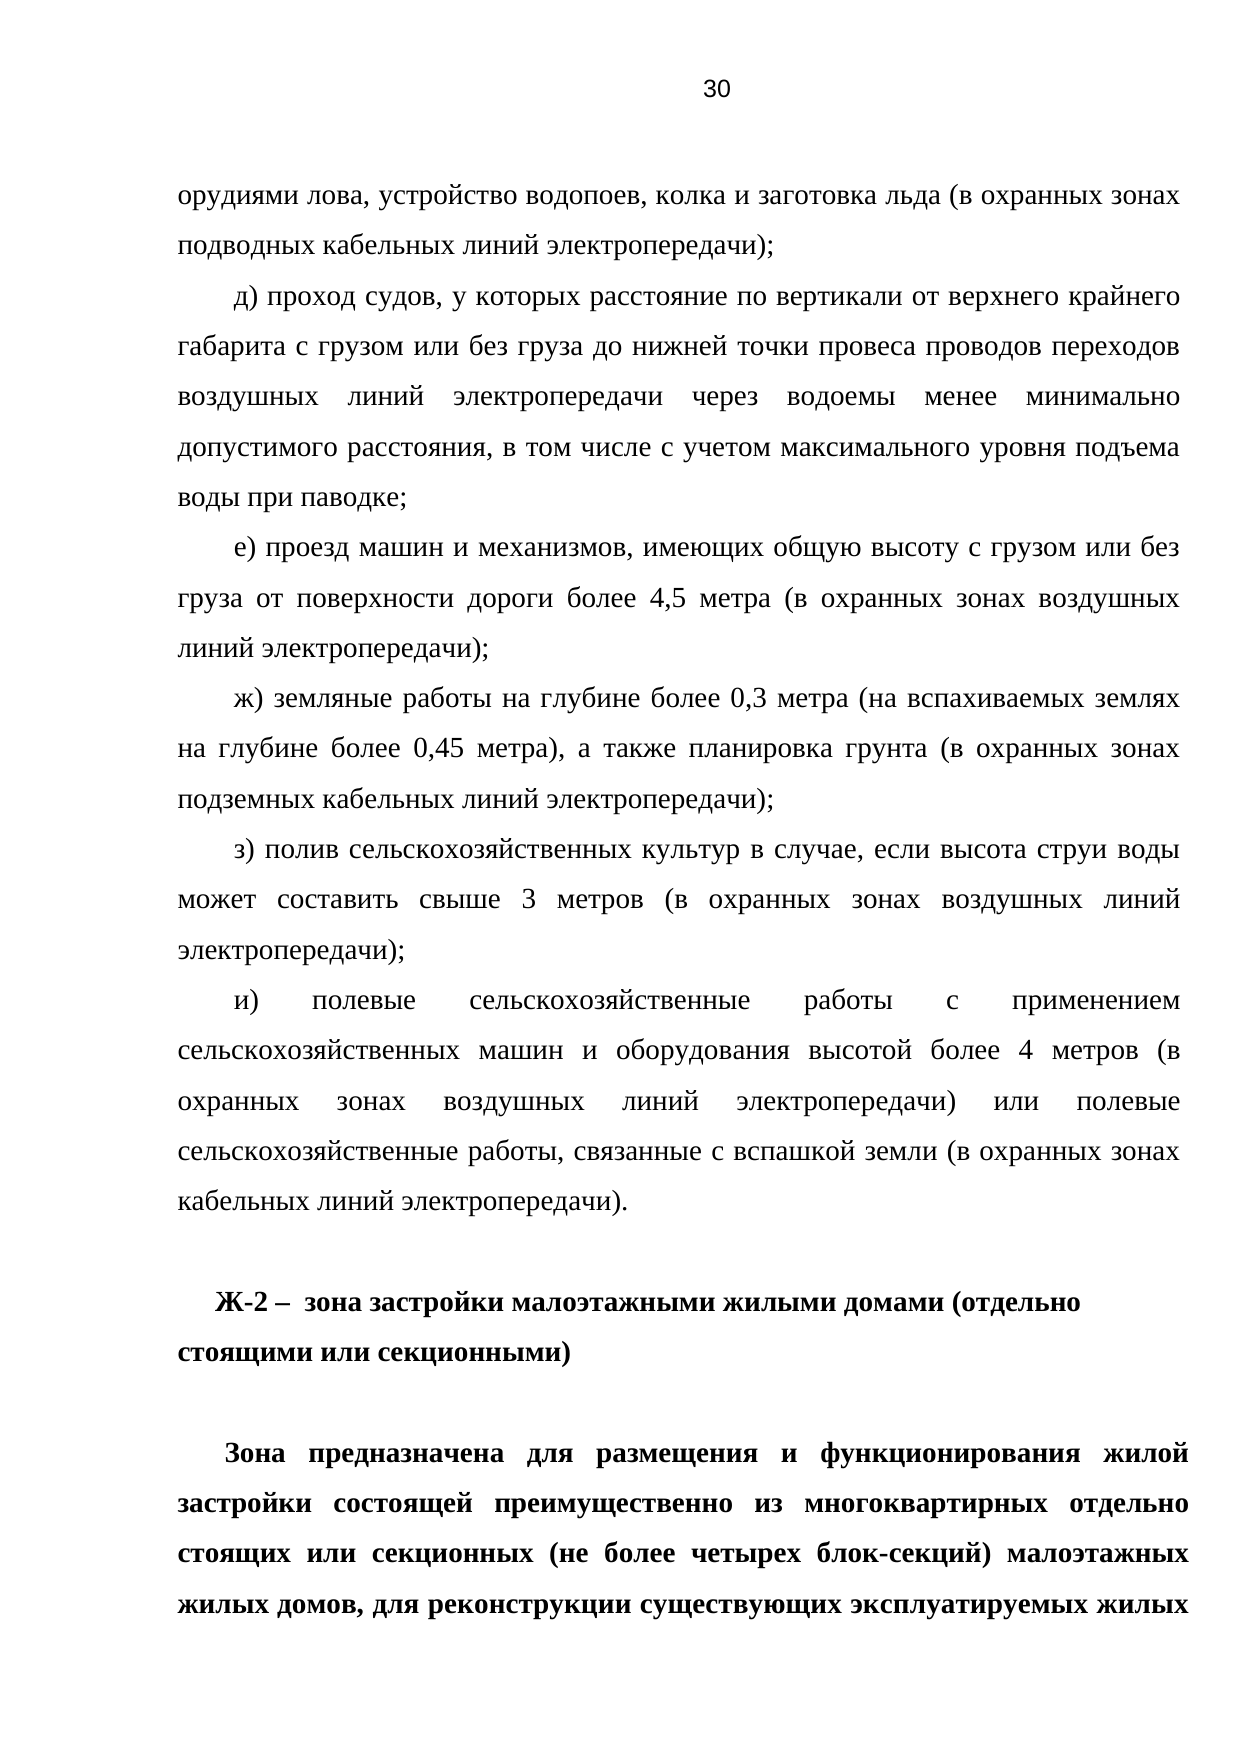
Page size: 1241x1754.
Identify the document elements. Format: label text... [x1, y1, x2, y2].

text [177, 177, 1181, 261]
text Ж-2 – зона застройки малоэтажными жилыми домами (отдельно стоящими или секционными) [177, 1284, 1190, 1368]
text е) проезд машин и механизмов, имеющих общую высоту с грузом или без груза от поверхности дороги более (в охранных зонах воздушных линий электропередачи); [177, 529, 1181, 663]
text д) проход судов, у которых расстояние по вертикали от верхнего крайнего габарита с грузом или без груза до нижней точки провеса проводов переходов воздушных линий электропередачи через водоемы менее минимально допустимого расстояния, в том числе с учетом максимального уровня подъема воды при паводке; [177, 278, 1181, 513]
text и) полевые сельскохозяйственные работы с применением сельскохозяйственных машин и оборудования высотой более (в охранных зонах воздушных линий электропередачи) или полевые сельскохозяйственные работы, связанные с вспашкой земли (в охранных зонах кабельных линий электропередачи). [177, 982, 1181, 1217]
text ж) земляные работы на глубине более (на вспахиваемых землях на глубине более ), а также планировка грунта (в охранных зонах подземных кабельных линий электропередачи); [177, 680, 1181, 814]
text з) полив сельскохозяйственных культур в случае, если высота струи воды может составить свыше (в охранных зонах воздушных линий электропередачи); [177, 831, 1181, 965]
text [177, 1435, 1190, 1619]
